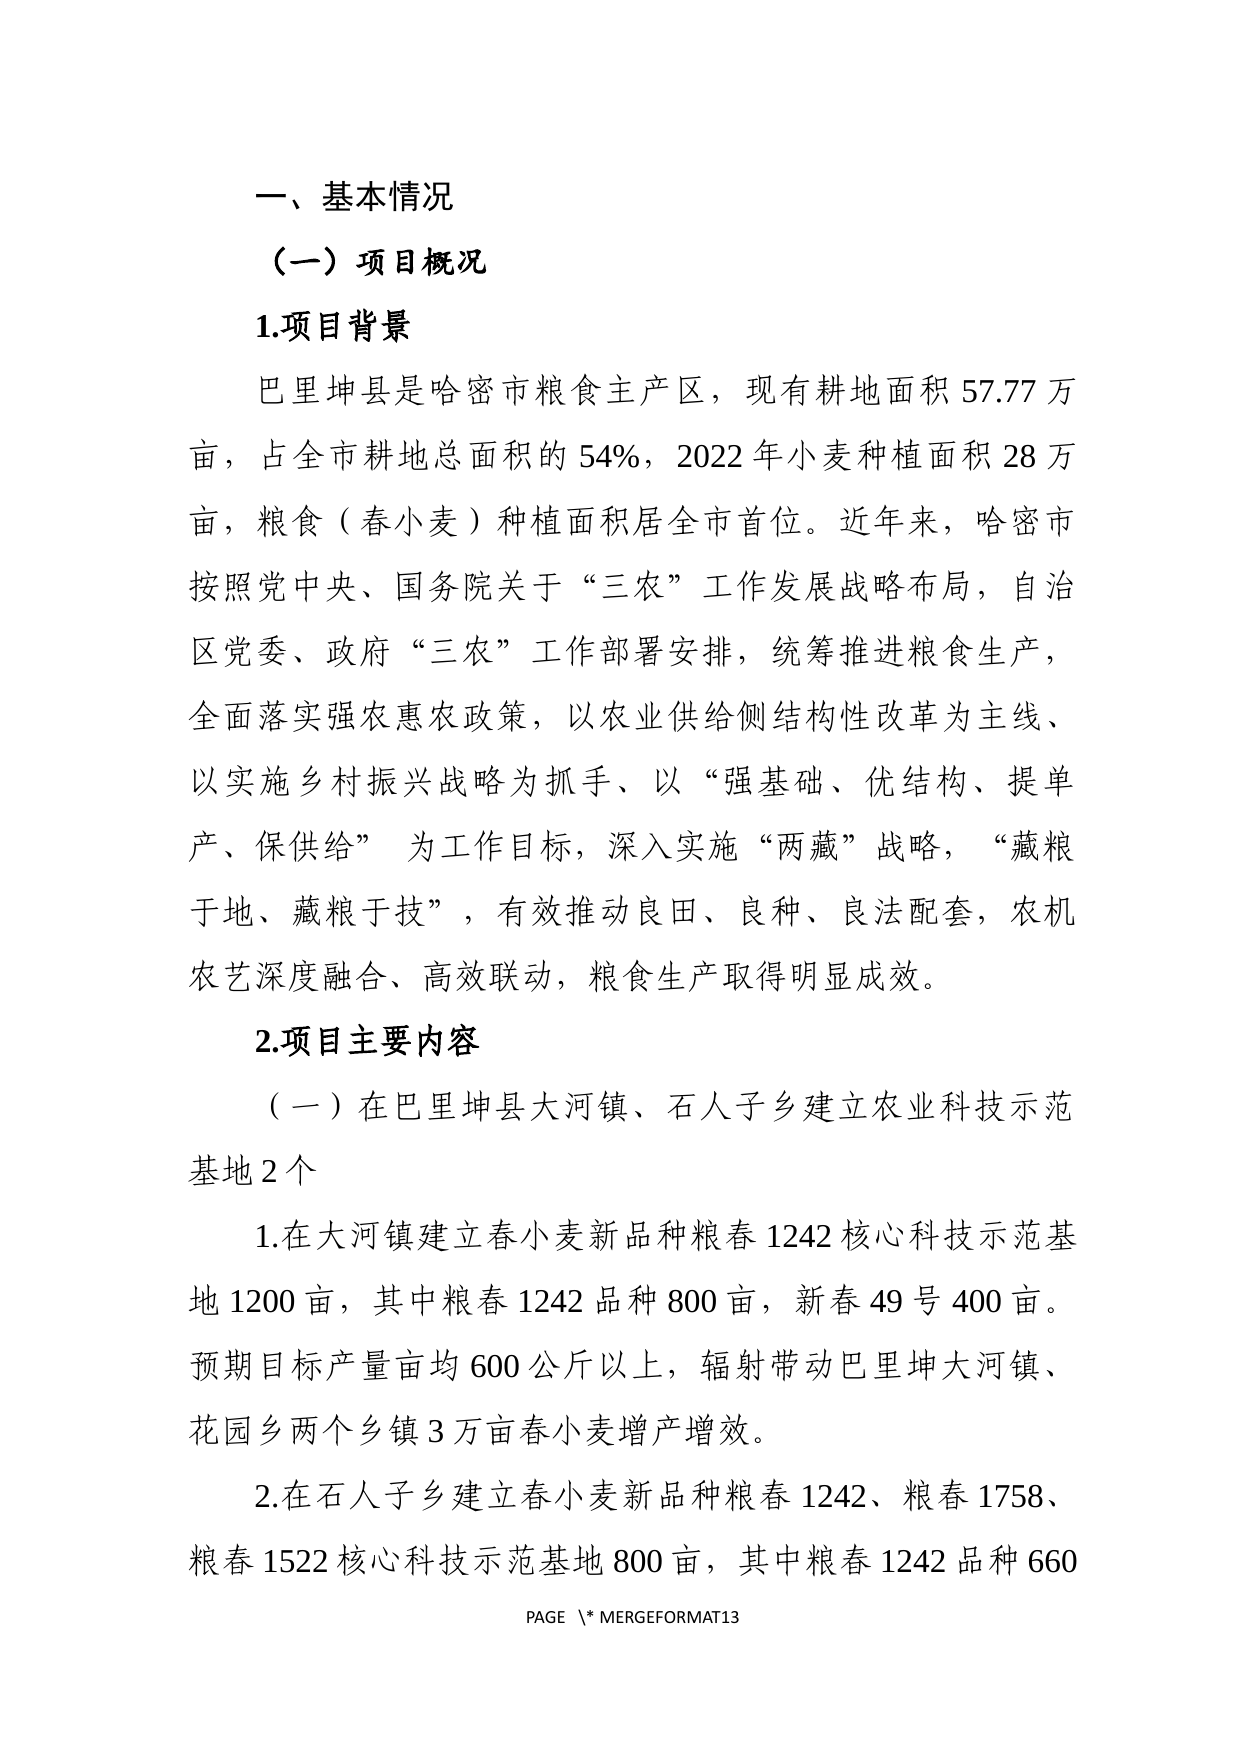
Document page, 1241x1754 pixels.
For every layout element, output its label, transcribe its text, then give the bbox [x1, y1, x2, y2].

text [187, 1462, 1078, 1592]
text 巴里坤县是哈密市粮食主产区，现有耕地面积57.77万亩，占全市耕地总面积的54%，2022年小麦种植面积28万亩，粮食（春小麦）种植面积居全市首位。近年来，哈密市按照党中央、国务院关于“三农”工作发展战略布局，自治区党委、政府“三农”工作部署安排，统筹推进粮食生产，全面落实强农惠农政策，以农业供给侧结构性改革为主线、以实施乡村振兴战略为抓手、以“强基础、优结构、提单产、保供给” 为工作目标，深入实施“两藏”战略，“藏粮于地、藏粮于技”，有效推动良田、良种、良法配套，农机农艺深度融合、高效联动，粮食生产取得明显成效。 [187, 357, 1078, 1007]
text 1.项目背景 [187, 292, 1078, 357]
text 1.在大河镇建立春小麦新品种粮春1242核心科技示范基地1200亩，其中粮春1242品种800亩，新春49号400亩。预期目标产量亩均600公斤以上，辐射带动巴里坤大河镇、花园乡两个乡镇3万亩春小麦增产增效。 [187, 1202, 1078, 1462]
text （一）在巴里坤县大河镇、石人子乡建立农业科技示范基地2个 [187, 1072, 1078, 1202]
text 2.项目主要内容 [187, 1007, 1078, 1072]
text （一）项目概况 [187, 227, 1078, 292]
text 一、基本情况 [187, 162, 1078, 227]
